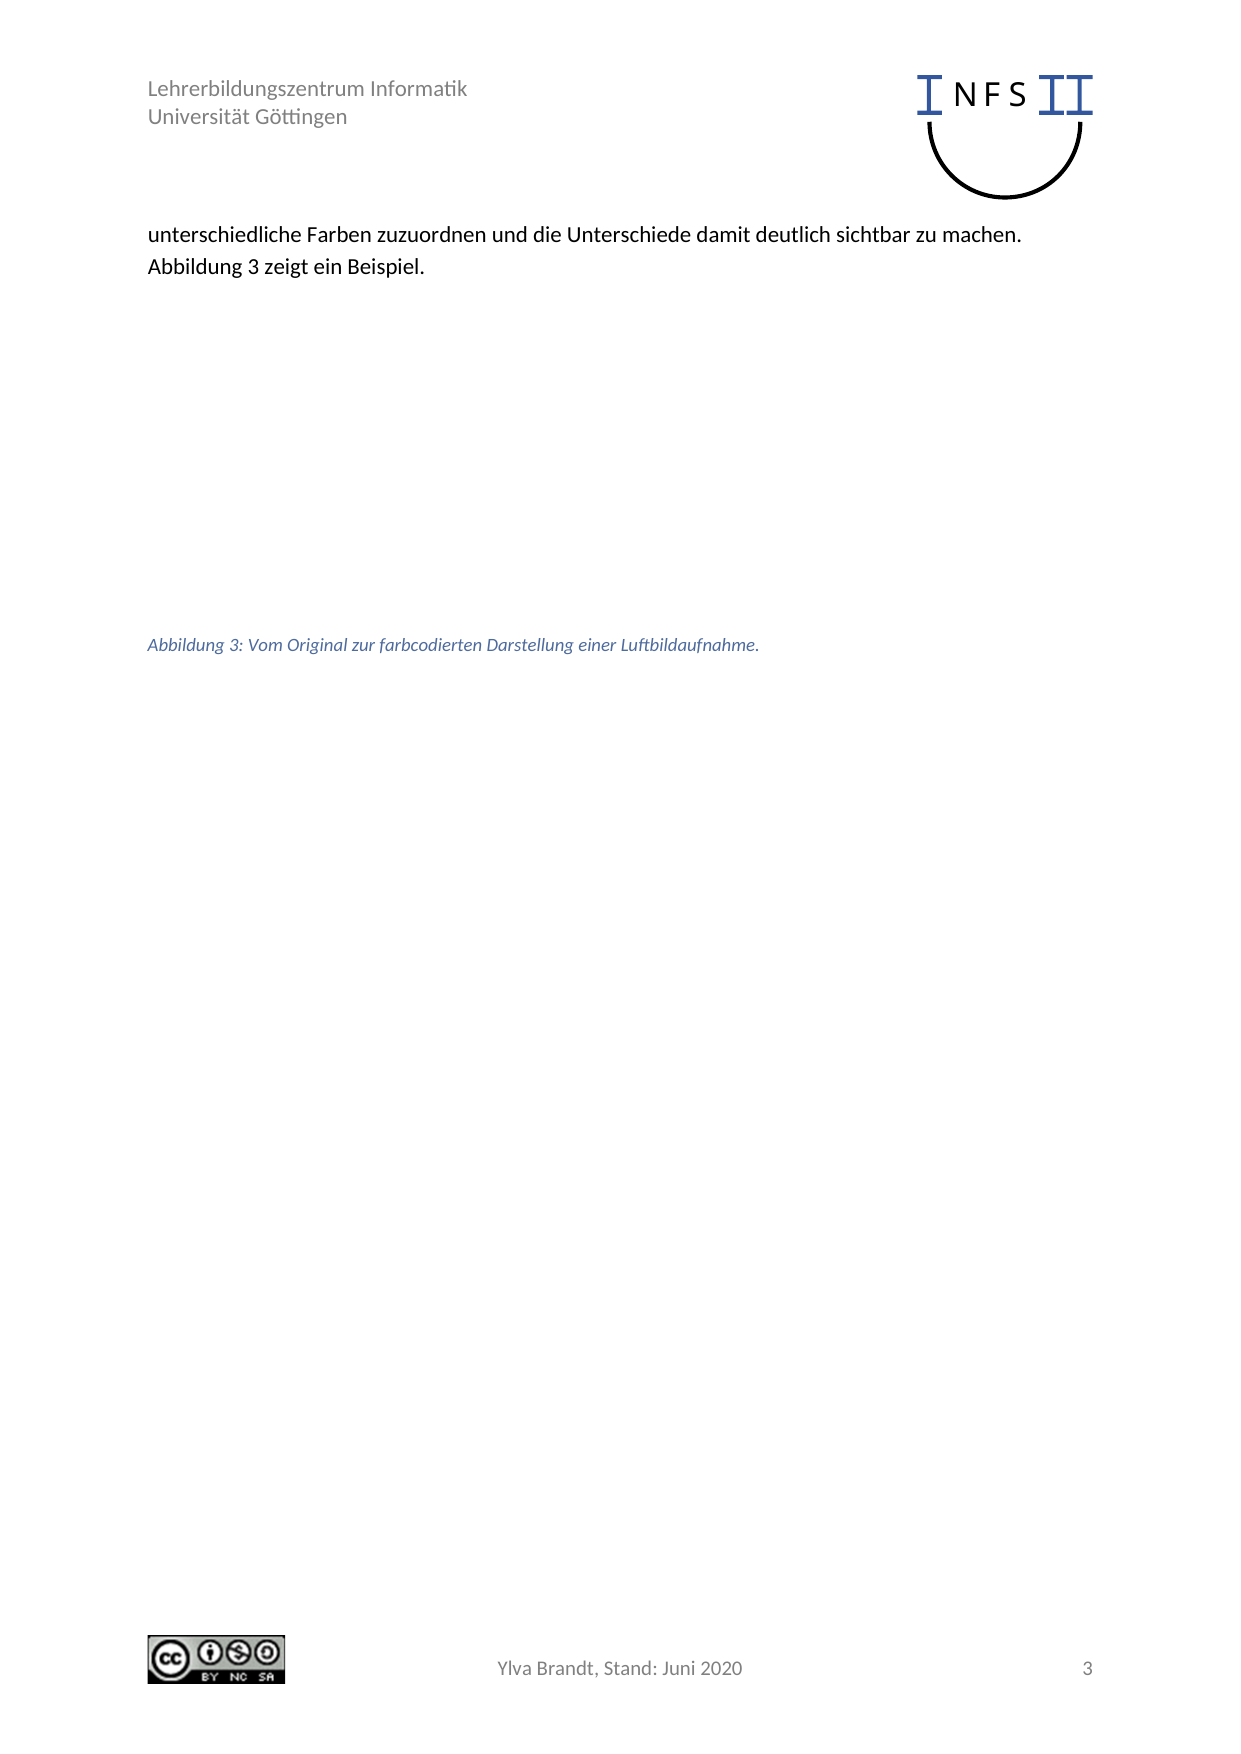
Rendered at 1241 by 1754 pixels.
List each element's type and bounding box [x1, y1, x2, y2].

text [148, 220, 1093, 280]
picture [147, 1635, 286, 1684]
